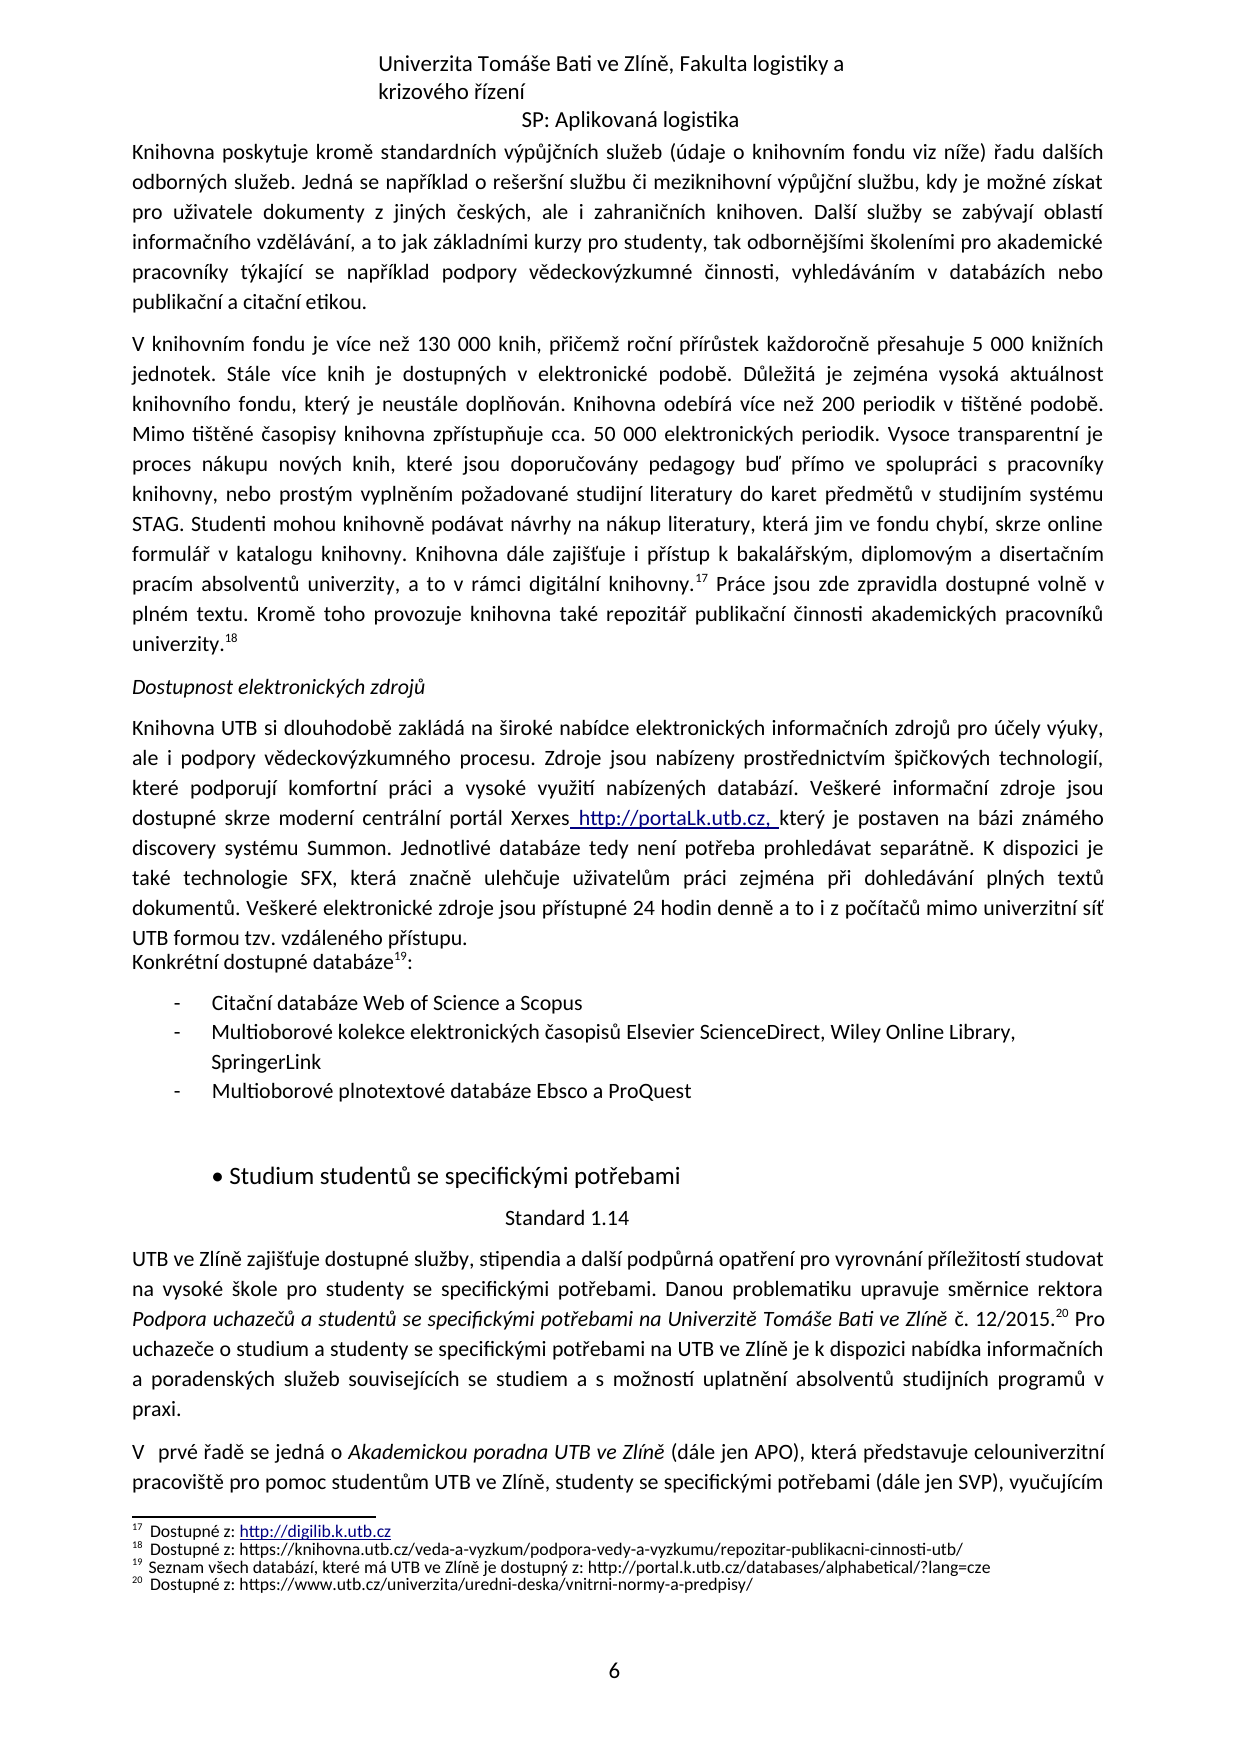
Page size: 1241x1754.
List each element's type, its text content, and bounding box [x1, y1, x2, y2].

text Knihovna UTB si dlouhodobě zakládá na široké nabídce elektronických informačních zdrojů pro účely výuky, ale i podpory vědeckovýzkumného procesu. Zdroje jsou nabízeny prostřednictvím špičkových technologií, které podporují komfortní práci a vysoké využití nabízených databází. Veškeré informační zdroje jsou dostupné skrze moderní centrální portál Xerxes http://portaLk.utb.cz, který je postaven na bázi známého discovery systému Summon. Jednotlivé databáze tedy není potřeba prohledávat separátně. K dispozici je také technologie SFX, která značně ulehčuje uživatelům práci zejména při dohledávání plných textů dokumentů. Veškeré elektronické zdroje jsou přístupné 24 hodin denně a to i z počítačů mimo univerzitní síť UTB formou tzv. vzdáleného přístupu. [132, 712, 1105, 952]
text V knihovním fondu je více než 130 000 knih, přičemž roční přírůstek každoročně přesahuje 5 000 knižních jednotek. Stále více knih je dostupných v elektronické podobě. Důležitá je zejména vysoká aktuálnost knihovního fondu, který je neustále doplňován. Knihovna odebírá více než 200 periodik v tištěné podobě. Mimo tištěné časopisy knihovna zpřístupňuje cca. 50 000 elektronických periodik. Vysoce transparentní je proces nákupu nových knih, které jsou doporučovány pedagogy buď přímo ve spolupráci s pracovníky knihovny, nebo prostým vyplněním požadované studijní literatury do karet předmětů v studijním systému STAG. Studenti mohou knihovně podávat návrhy na nákup literatury, která jim ve fondu chybí, skrze online formulář v katalogu knihovny. Knihovna dále zajišťuje i přístup k bakalářským, diplomovým a disertačním pracím absolventů univerzity, a to v rámci digitální knihovny. Práce jsou zde zpravidla dostupné volně v plném textu. Kromě toho provozuje knihovna také repozitář publikační činnosti akademických pracovníků univerzity. [132, 328, 1105, 658]
text • Studium studentů se specifickými potřebami [211, 1164, 1105, 1189]
text Knihovna poskytuje kromě standardních výpůjčních služeb (údaje o knihovním fondu viz níže) řadu dalších odborných služeb. Jedná se například o rešeršní službu či meziknihovní výpůjční službu, kdy je možné získat pro uživatele dokumenty z jiných českých, ale i zahraničních knihoven. Další služby se zabývají oblastí informačního vzdělávání, a to jak základními kurzy pro studenty, tak odbornějšími školeními pro akademické pracovníky týkající se například podpory vědeckovýzkumné činnosti, vyhledáváním v databázích nebo publikační a citační etikou. [132, 135, 1105, 315]
list Multioborové kolekce elektronických časopisů Elsevier ScienceDirect, Wiley Online Library, SpringerLink [173, 1016, 1105, 1075]
text Konkrétní dostupné databáze: [132, 952, 1105, 974]
text UTB ve Zlíně zajišťuje dostupné služby, stipendia a další podpůrná opatření pro vyrovnání příležitostí studovat na vysoké škole pro studenty se specifickými potřebami. Danou problematiku upravuje směrnice rektora Podpora uchazečů a studentů se specifickými potřebami na Univerzitě Tomáše Bati ve Zlíně č. 12/2015. Pro uchazeče o studium a studenty se specifickými potřebami na UTB ve Zlíně je k dispozici nabídka informačních a poradenských služeb souvisejících se studiem a s možností uplatnění absolventů studijních programů v praxi. [132, 1243, 1105, 1423]
list Multioborové plnotextové databáze Ebsco a ProQuest [173, 1075, 1105, 1105]
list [132, 1435, 1105, 1495]
text Standard 1.14 [505, 1208, 1105, 1229]
text Dostupnost elektronických zdrojů [132, 677, 1105, 699]
list Citační databáze Web of Science a Scopus [173, 987, 1105, 1016]
